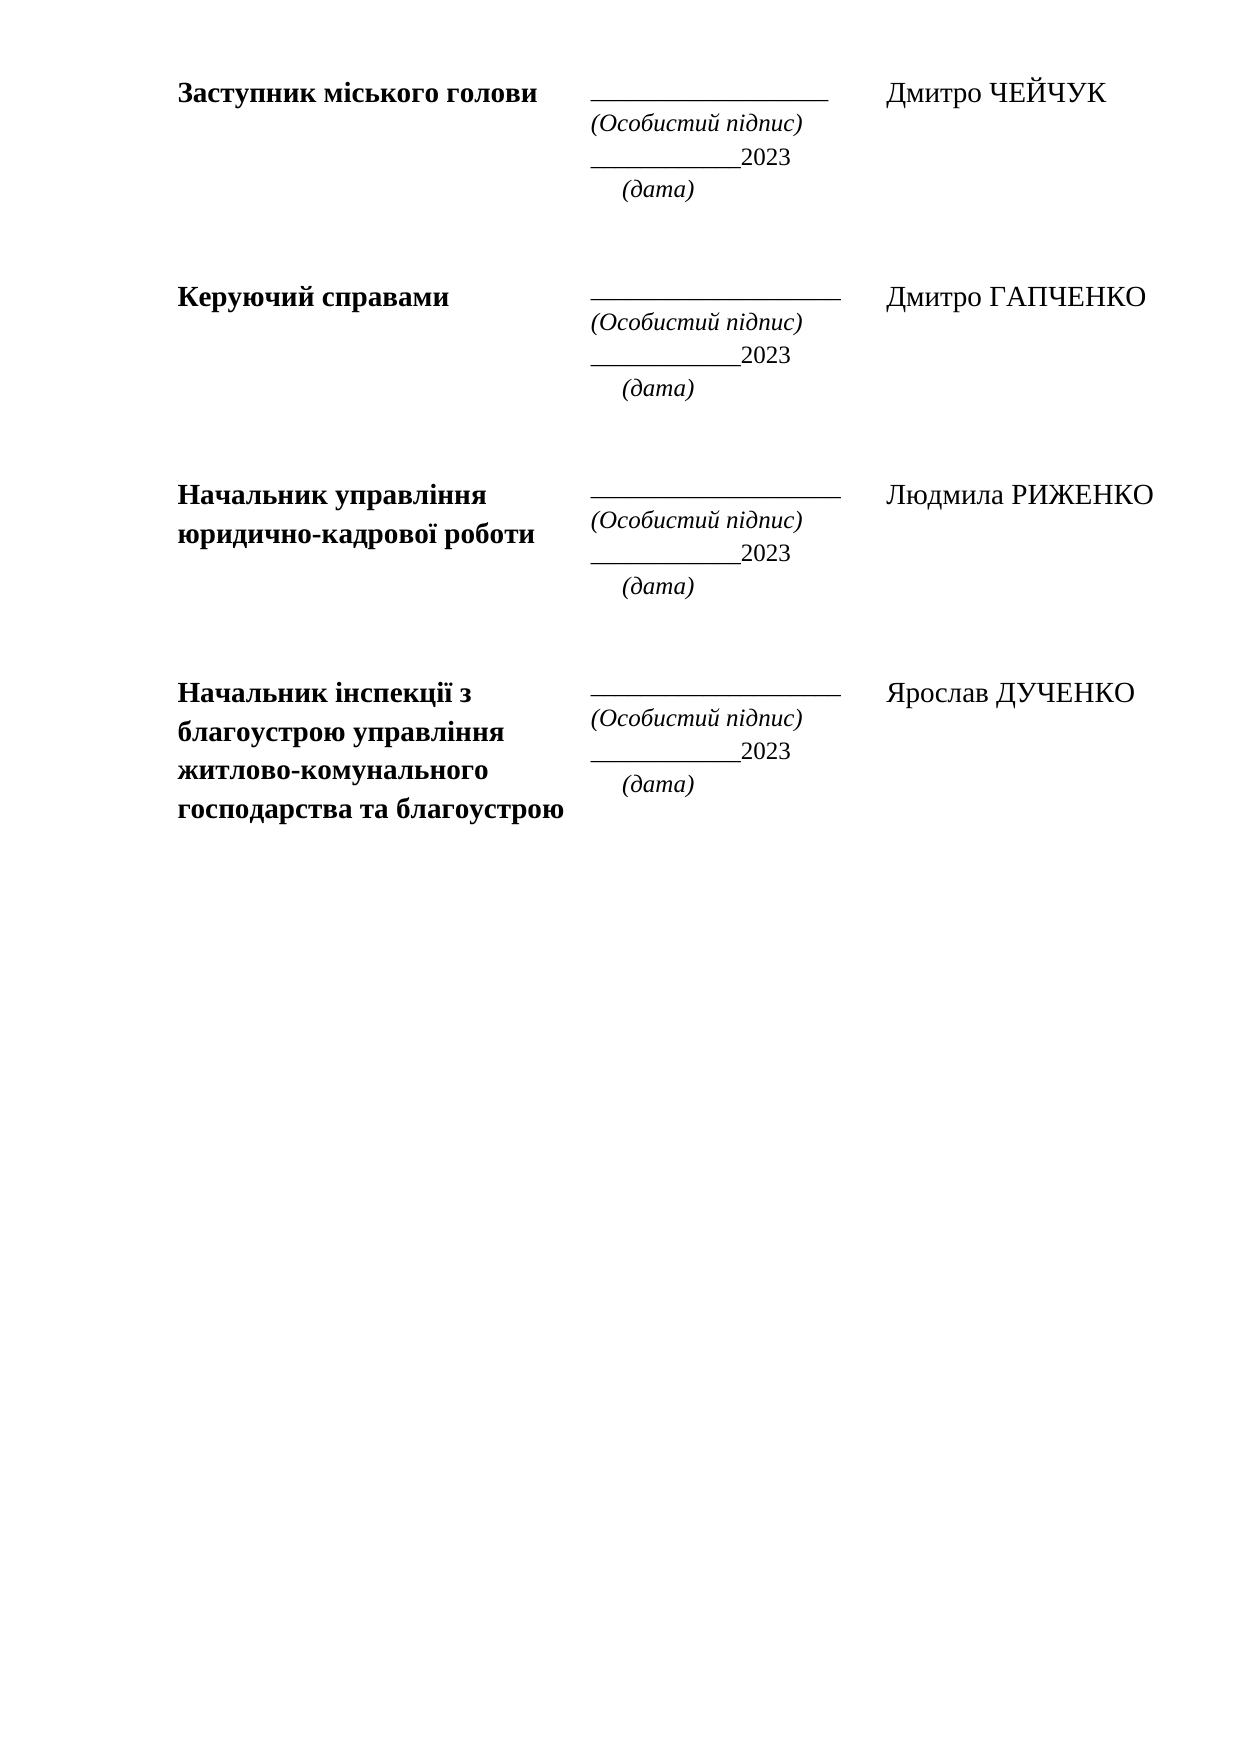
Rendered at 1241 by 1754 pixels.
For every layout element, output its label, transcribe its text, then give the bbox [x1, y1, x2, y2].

table_cell Ярослав ДУЧЕНКО [875, 637, 1170, 835]
table_cell Начальник управління юридично-кадрової роботи [166, 439, 579, 637]
table_header ___________________ (Особистий підпис) ____________2023 (дата) [579, 76, 875, 241]
table_cell Керуючий справами [166, 241, 579, 439]
table_header Дмитро ЧЕЙЧУК [875, 76, 1170, 241]
table_cell ____________________ (Особистий підпис) ____________2023 (дата) [579, 637, 875, 835]
table_cell Начальник інспекції з благоустрою управління житлово-комунального господарства та благоустрою [166, 637, 579, 835]
table_cell ____________________ (Особистий підпис) ____________2023 (дата) [579, 439, 875, 637]
table_header Заступник міського голови [166, 76, 579, 241]
table_cell Дмитро ГАПЧЕНКО [875, 241, 1170, 439]
table_cell ____________________ (Особистий підпис) ____________2023 (дата) [579, 241, 875, 439]
table_cell Людмила РИЖЕНКО [875, 439, 1170, 637]
